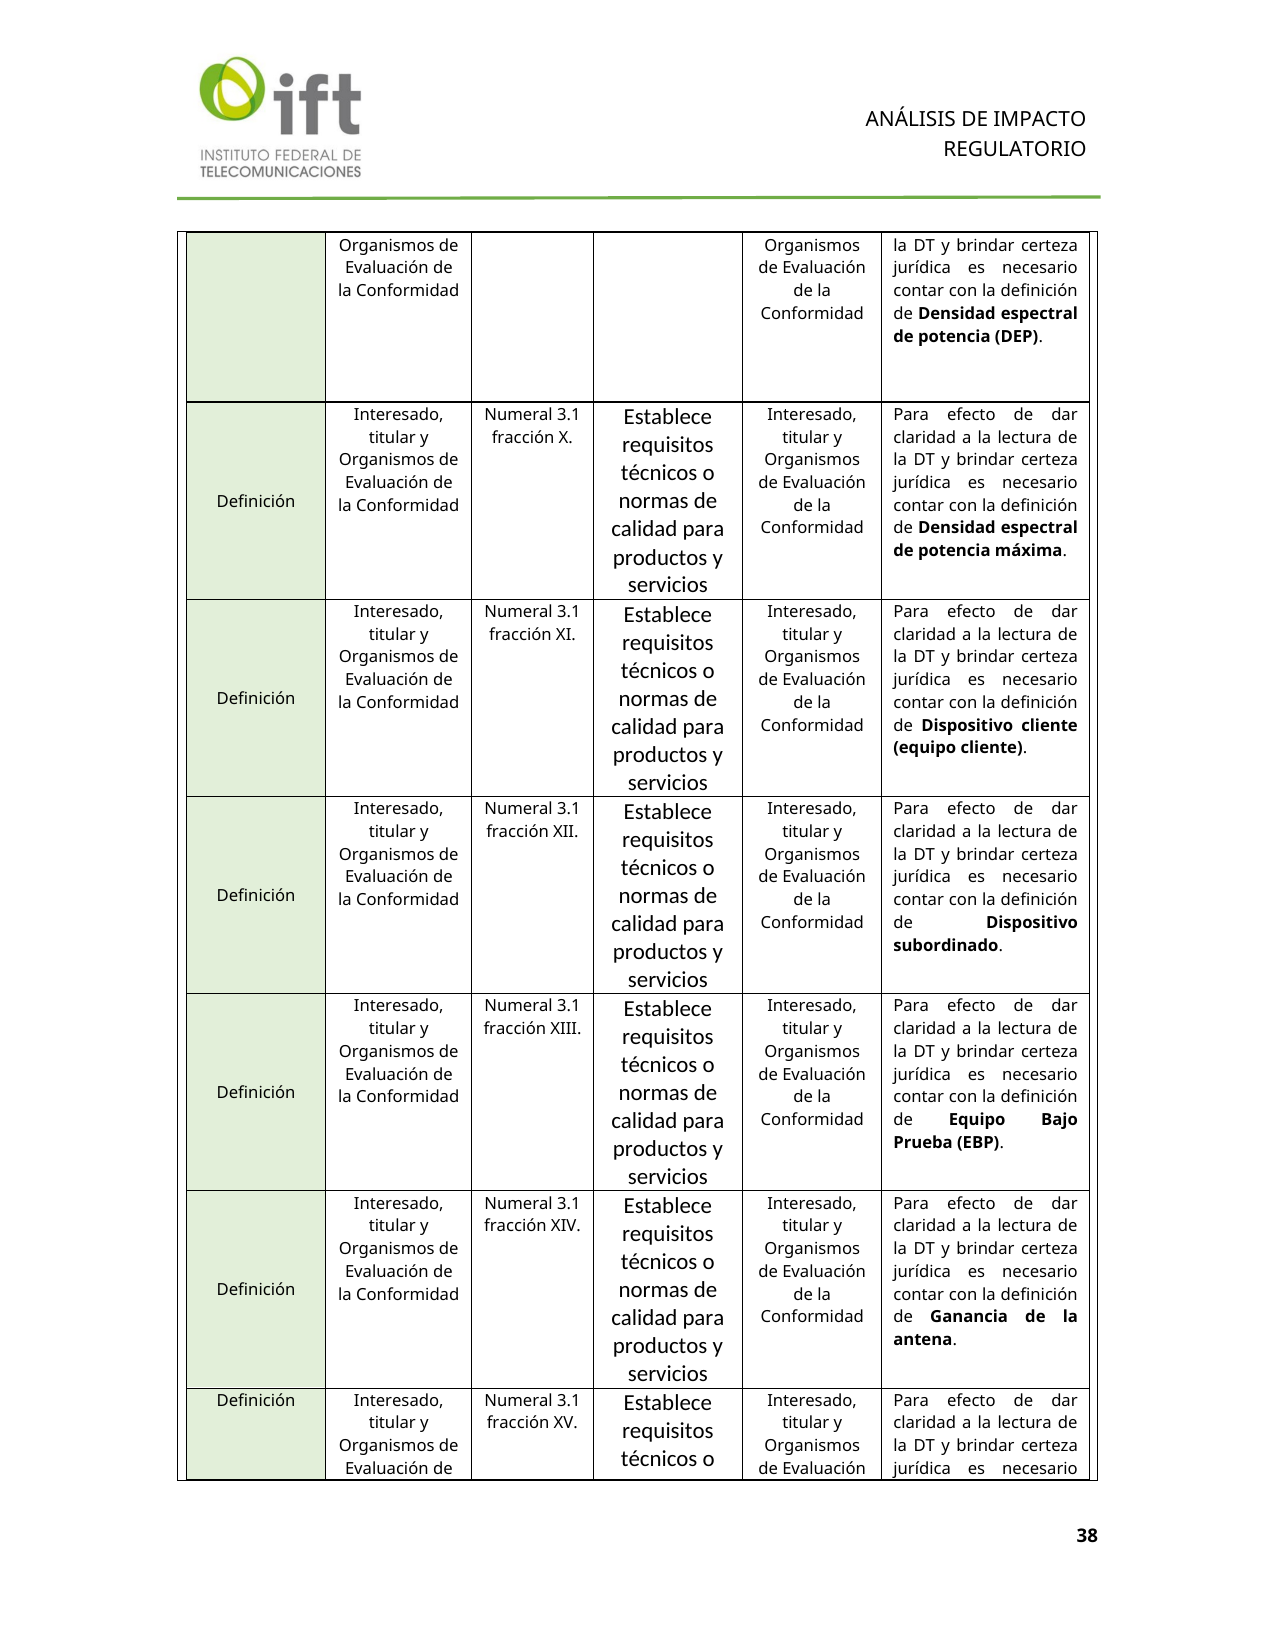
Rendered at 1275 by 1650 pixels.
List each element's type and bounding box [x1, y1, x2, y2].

picture [177, 52, 390, 196]
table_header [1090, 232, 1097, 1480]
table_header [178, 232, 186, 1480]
